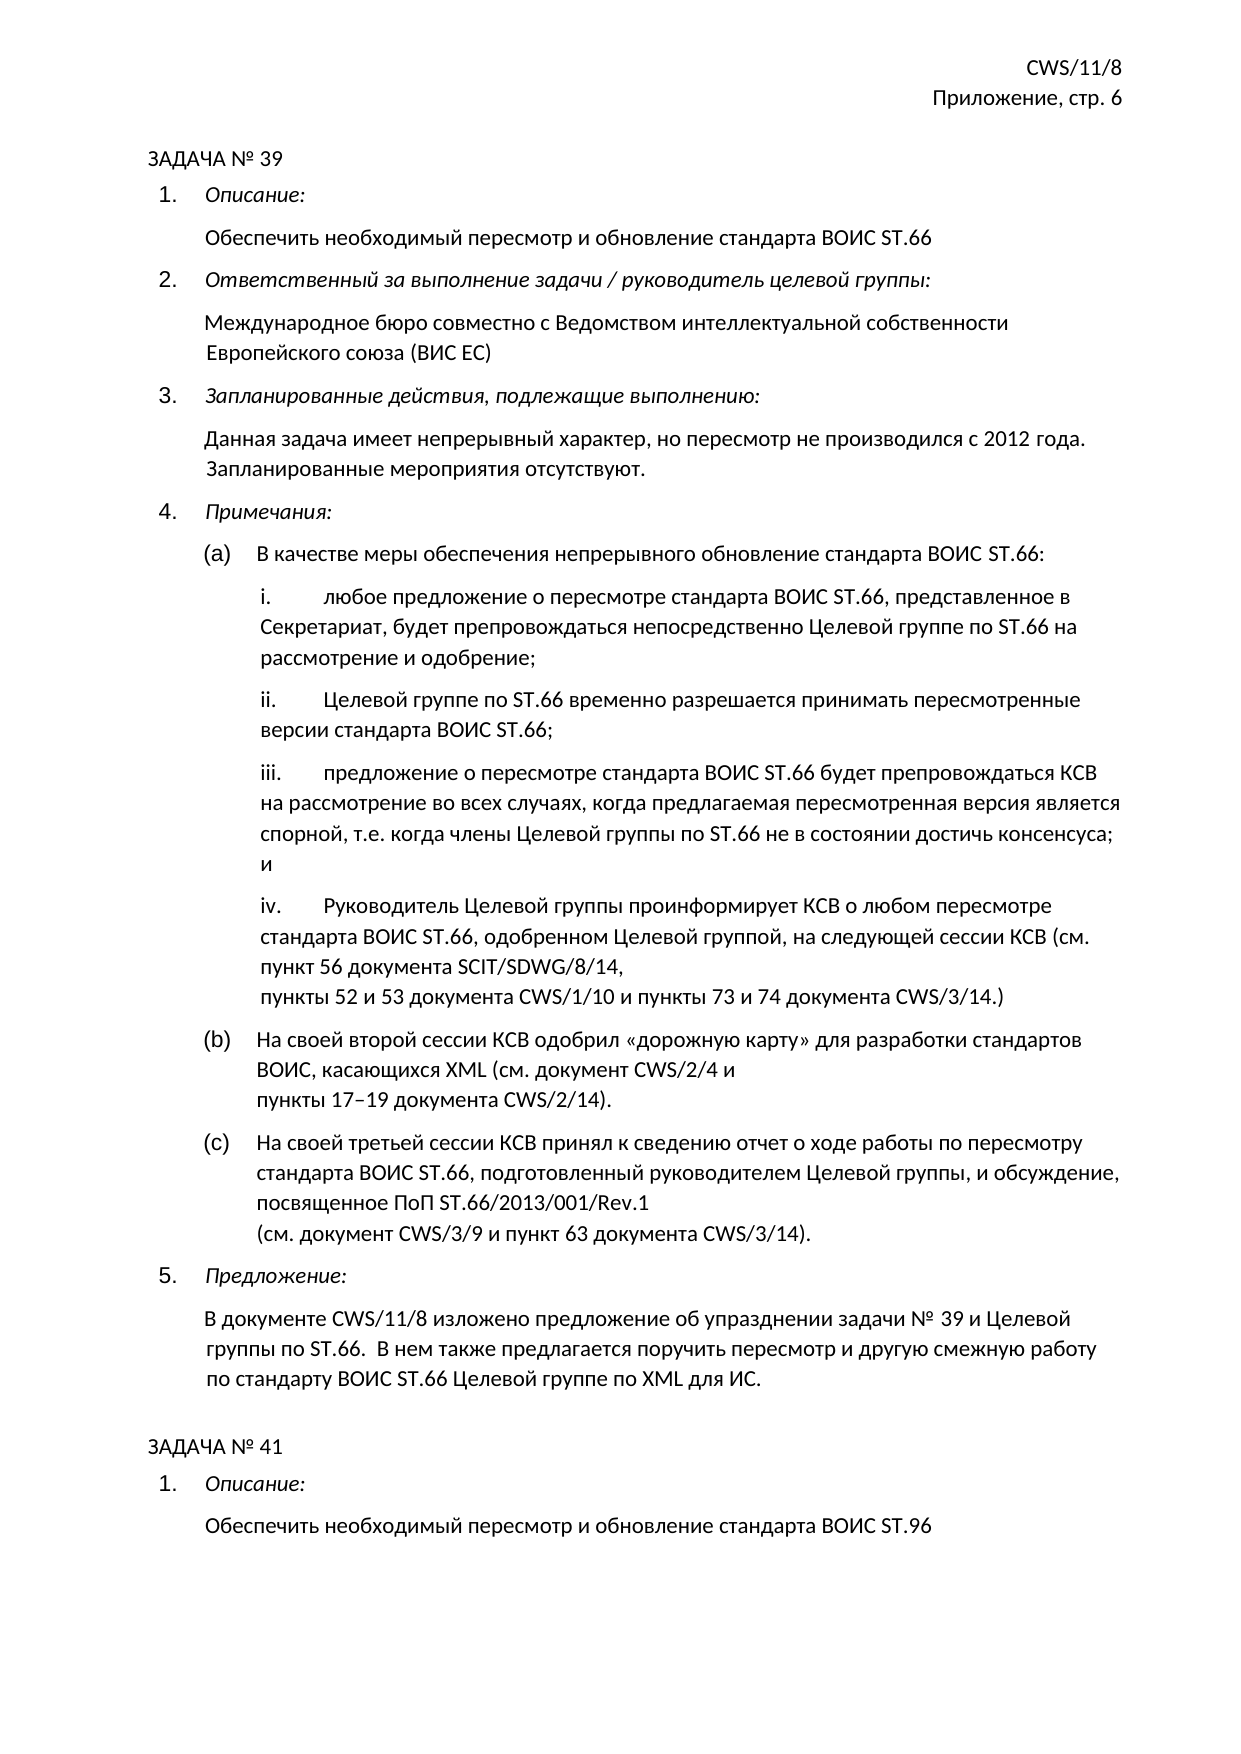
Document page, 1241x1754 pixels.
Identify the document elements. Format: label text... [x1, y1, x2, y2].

subtitle Задача № 39 [148, 144, 1122, 172]
text В документе CWS/11/8 изложено предложение об упразднении задачи № 39 и Целевой группы по ST.66. В нем также предлагается поручить пересмотр и другую смежную работу по стандарту ВОИС ST.66 Целевой группе по XML для ИС. [204, 1304, 1122, 1392]
subtitle Описание: [158, 1469, 1122, 1497]
text ii. Целевой группе по ST.66 временно разрешается принимать пересмотренные версии стандарта ВОИС ST.66; [260, 685, 1122, 743]
text Обеспечить необходимый пересмотр и обновление стандарта ВОИС ST.96 [205, 1511, 936, 1539]
subtitle Запланированные действия, подлежащие выполнению: [158, 381, 1122, 409]
subtitle Ответственный за выполнение задачи / руководитель целевой группы: [158, 266, 1122, 293]
text Данная задача имеет непрерывный характер, но пересмотр не производился с 2012 года. Запланированные мероприятия отсутствуют. [204, 424, 1122, 482]
subtitle Предложение: [158, 1261, 1122, 1289]
subtitle Описание: [158, 180, 1122, 208]
text i. любое предложение о пересмотре стандарта ВОИС ST.66, представленное в Секретариат, будет препровождаться непосредственно Целевой группе по ST.66 на рассмотрение и одобрение; [260, 582, 1122, 671]
text iii. предложение о пересмотре стандарта ВОИС ST.66 будет препровождаться КСВ на рассмотрение во всех случаях, когда предлагаемая пересмотренная версия является спорной, т.е. когда члены Целевой группы по ST.66 не в состоянии достичь консенсуса; и [260, 758, 1122, 877]
list На своей второй сессии КСВ одобрил «дорожную карту» для разработки стандартов ВОИС, касающихся XML (см. документ CWS/2/4 и пункты 17–19 документа CWS/2/14). [203, 1025, 1122, 1113]
subtitle Примечания: [158, 497, 1122, 525]
text Международное бюро совместно с Ведомством интеллектуальной собственности Европейского союза (ВИС ЕС) [204, 308, 1122, 366]
subtitle Задача № 41 [148, 1432, 1122, 1460]
text Обеспечить необходимый пересмотр и обновление стандарта ВОИС ST.66 [205, 223, 936, 251]
list В качестве меры обеспечения непрерывного обновление стандарта ВОИС ST.66: [203, 539, 1122, 567]
list На своей третьей сессии КСВ принял к сведению отчет о ходе работы по пересмотру стандарта ВОИС ST.66, подготовленный руководителем Целевой группы, и обсуждение, посвященное ПоП ST.66/2013/001/Rev.1 (см. документ CWS/3/9 и пункт 63 документа CWS/3/14). [203, 1128, 1122, 1247]
text iv. Руководитель Целевой группы проинформирует КСВ о любом пересмотре стандарта ВОИС ST.66, одобренном Целевой группой, на следующей сессии КСВ (см. пункт 56 документа SCIT/SDWG/8/14, пункты 52 и 53 документа CWS/1/10 и пункты 73 и 74 документа CWS/3/14.) [260, 892, 1122, 1010]
